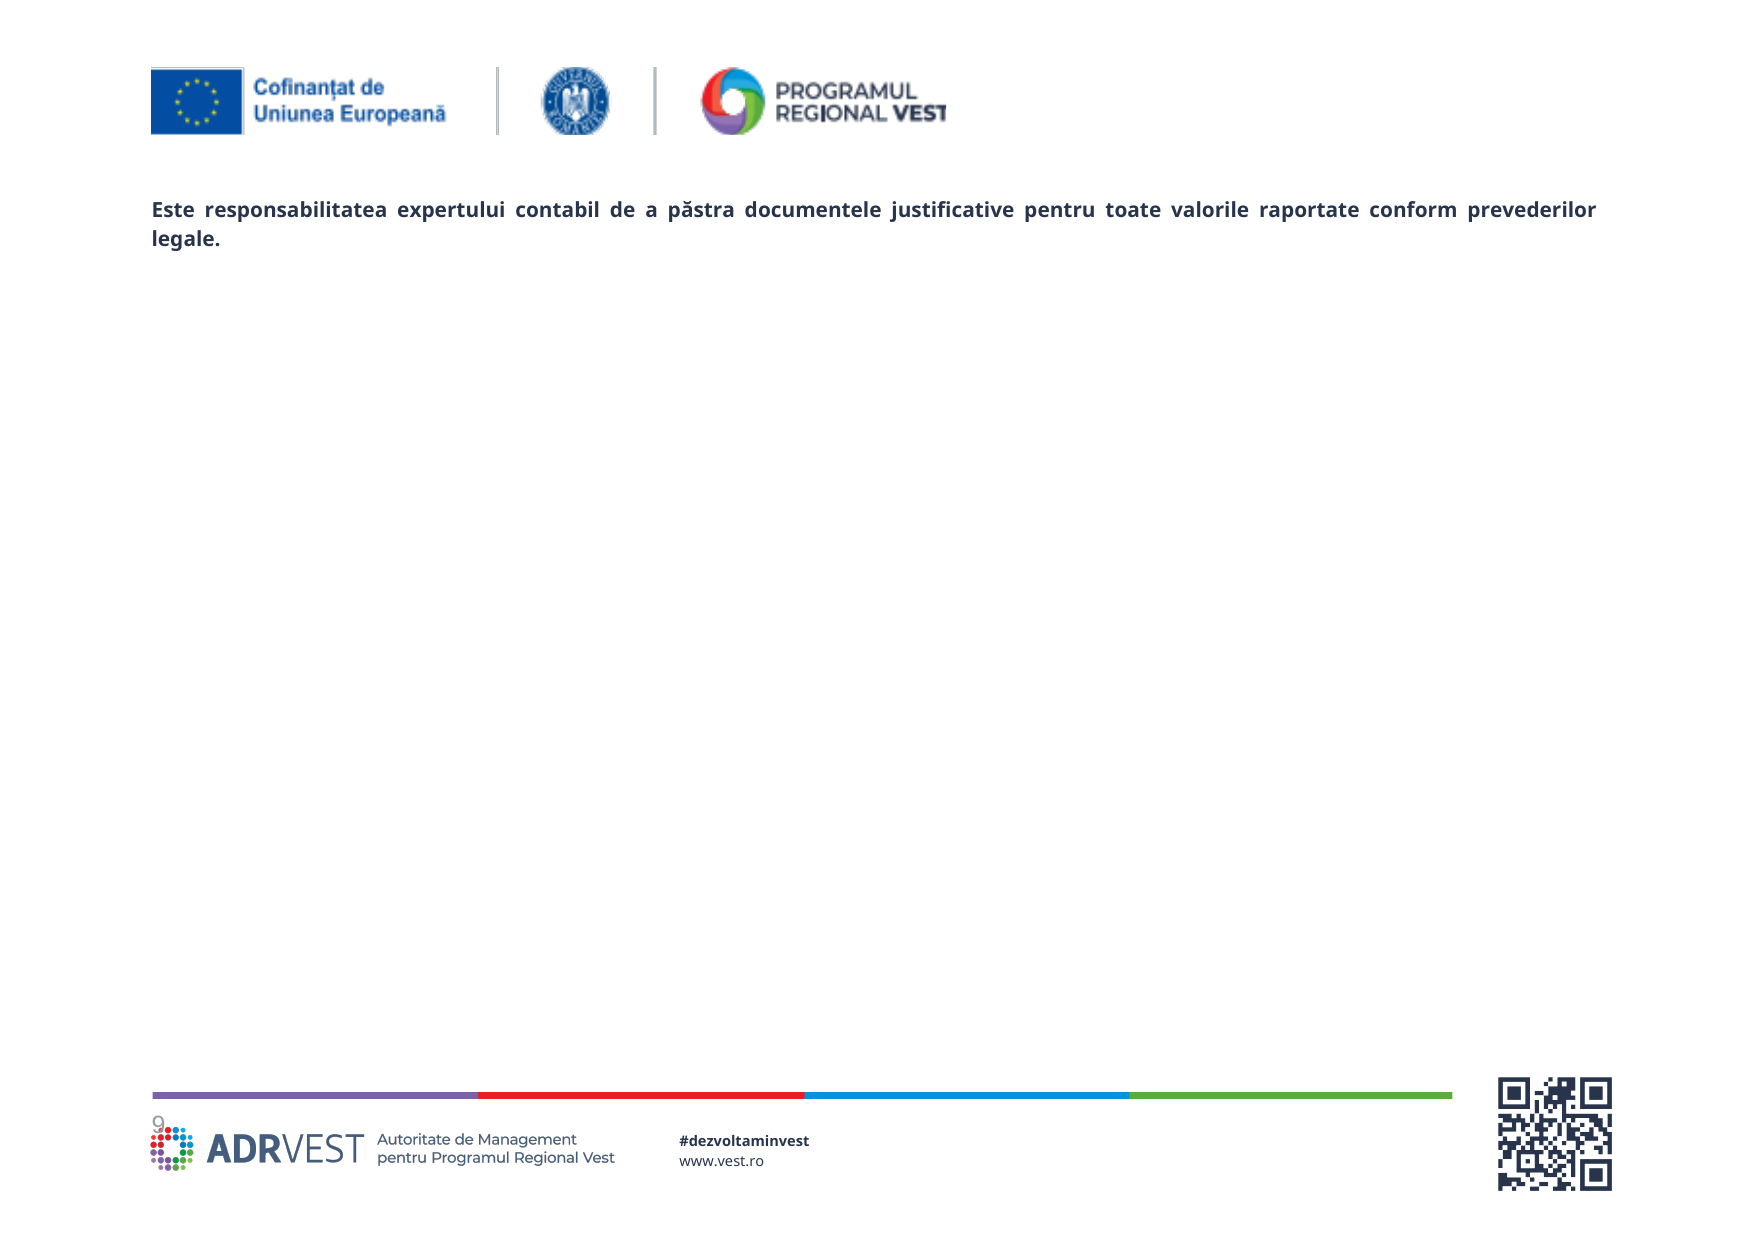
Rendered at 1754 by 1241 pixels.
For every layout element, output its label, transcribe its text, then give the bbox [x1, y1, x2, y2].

text Este responsabilitatea expertului contabil de a păstra documentele justificative pentru toate valorile raportate conform prevederilor legale. [151, 195, 1598, 252]
picture [141, 1124, 620, 1174]
picture [1489, 1068, 1621, 1200]
